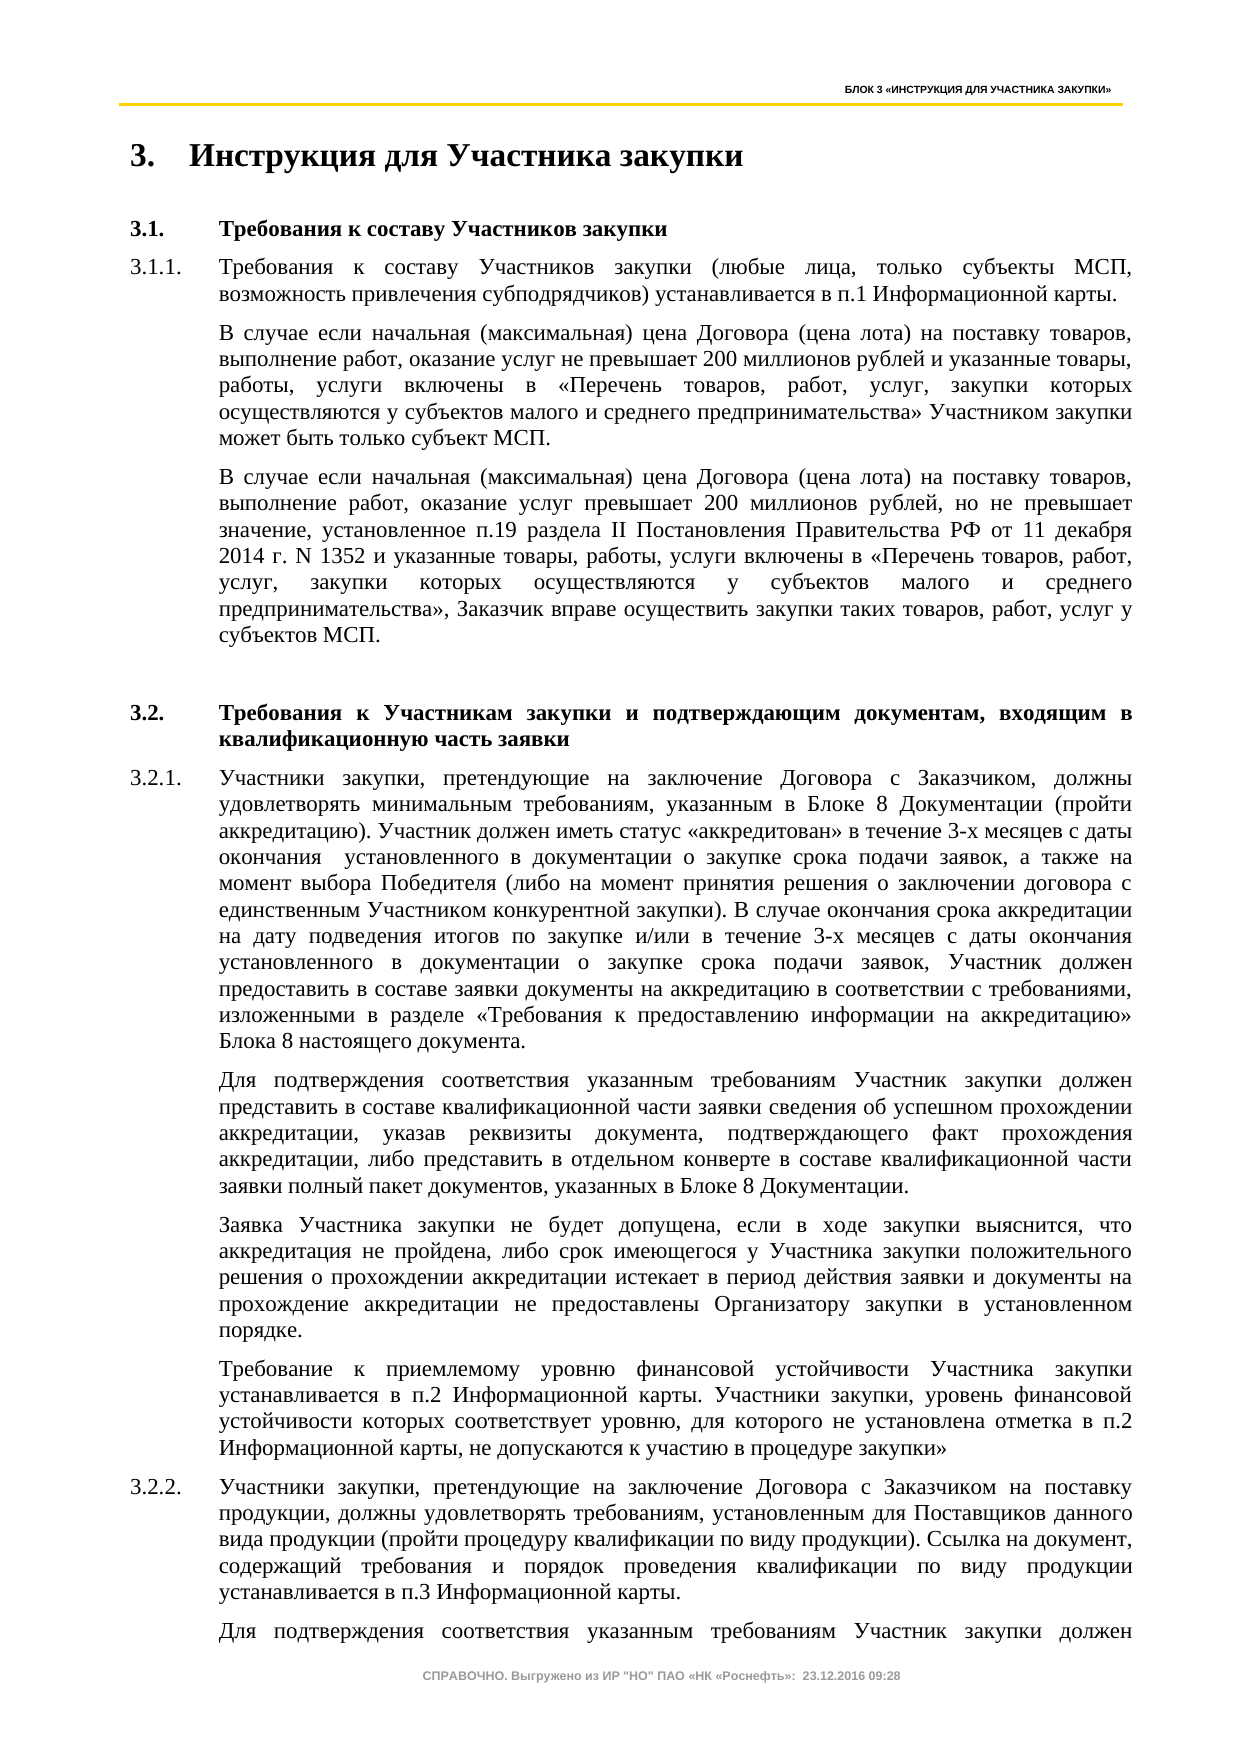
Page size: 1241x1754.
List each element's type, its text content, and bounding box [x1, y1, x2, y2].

text Заявка Участника закупки не будет допущена, если в ходе закупки выяснится, что аккредитация не пройдена, либо срок имеющегося у Участника закупки положительного решения о прохождении аккредитации истекает в период действия заявки и документы на прохождение аккредитации не предоставлены Организатору закупки в установленном порядке. [218, 1211, 1134, 1342]
text Требования к составу Участников закупки [130, 214, 1134, 241]
text Участники закупки, претендующие на заключение Договора с Заказчиком, должны удовлетворять минимальным требованиям, указанным в Блоке 8 Документации (пройти аккредитацию). Участник должен иметь статус «аккредитован» в течение 3-х месяцев с даты окончания установленного в документации о закупке срока подачи заявок, а также на момент выбора Победителя (либо на момент принятия решения о заключении договора с единственным Участником конкурентной закупки). В случае окончания срока аккредитации на дату подведения итогов по закупке и/или в течение 3-х месяцев с даты окончания установленного в документации о закупке срока подачи заявок, Участник должен предоставить в составе заявки документы на аккредитацию в соответствии с требованиями, изложенными в разделе «Требования к предоставлению информации на аккредитацию» Блока 8 настоящего документа. [130, 764, 1134, 1054]
text Требование к приемлемому уровню финансовой устойчивости Участника закупки устанавливается в п.2 Информационной карты. Участники закупки, уровень финансовой устойчивости которых соответствует уровню, для которого не установлена отметка в п.2 Информационной карты, не допускаются к участию в процедуре закупки» [218, 1355, 1134, 1460]
text Участники закупки, претендующие на заключение Договора с Заказчиком на поставку продукции, должны удовлетворять требованиям, установленным для Поставщиков данного вида продукции (пройти процедуру квалификации по виду продукции). Ссылка на документ, содержащий требования и порядок проведения квалификации по виду продукции устанавливается в п.3 Информационной карты. [130, 1473, 1134, 1604]
text Требования к Участникам закупки и подтверждающим документам, входящим в квалификационную часть заявки [130, 699, 1134, 751]
text В случае если начальная (максимальная) цена Договора (цена лота) на поставку товаров, выполнение работ, оказание услуг не превышает 200 миллионов рублей и указанные товары, работы, услуги включены в «Перечень товаров, работ, услуг, закупки которых осуществляются у субъектов малого и среднего предпринимательства» Участником закупки может быть только субъект МСП. [218, 319, 1134, 450]
subtitle Инструкция для Участника закупки [130, 135, 1134, 173]
text Требования к составу Участников закупки (любые лица, только субъекты МСП, возможность привлечения субподрядчиков) устанавливается в п.1 Информационной карты. [130, 253, 1134, 306]
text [218, 1617, 1134, 1643]
text В случае если начальная (максимальная) цена Договора (цена лота) на поставку товаров, выполнение работ, оказание услуг превышает 200 миллионов рублей, но не превышает значение, установленное п.19 раздела II Постановления Правительства РФ от 11 декабря 2014 г. N 1352 и указанные товары, работы, услуги включены в «Перечень товаров, работ, услуг, закупки которых осуществляются у субъектов малого и среднего предпринимательства», Заказчик вправе осуществить закупки таких товаров, работ, услуг у субъектов МСП. [218, 463, 1134, 647]
text Для подтверждения соответствия указанным требованиям Участник закупки должен представить в составе квалификационной части заявки сведения об успешном прохождении аккредитации, указав реквизиты документа, подтверждающего факт прохождения аккредитации, либо представить в отдельном конверте в составе квалификационной части заявки полный пакет документов, указанных в Блоке 8 Документации. [218, 1066, 1134, 1198]
